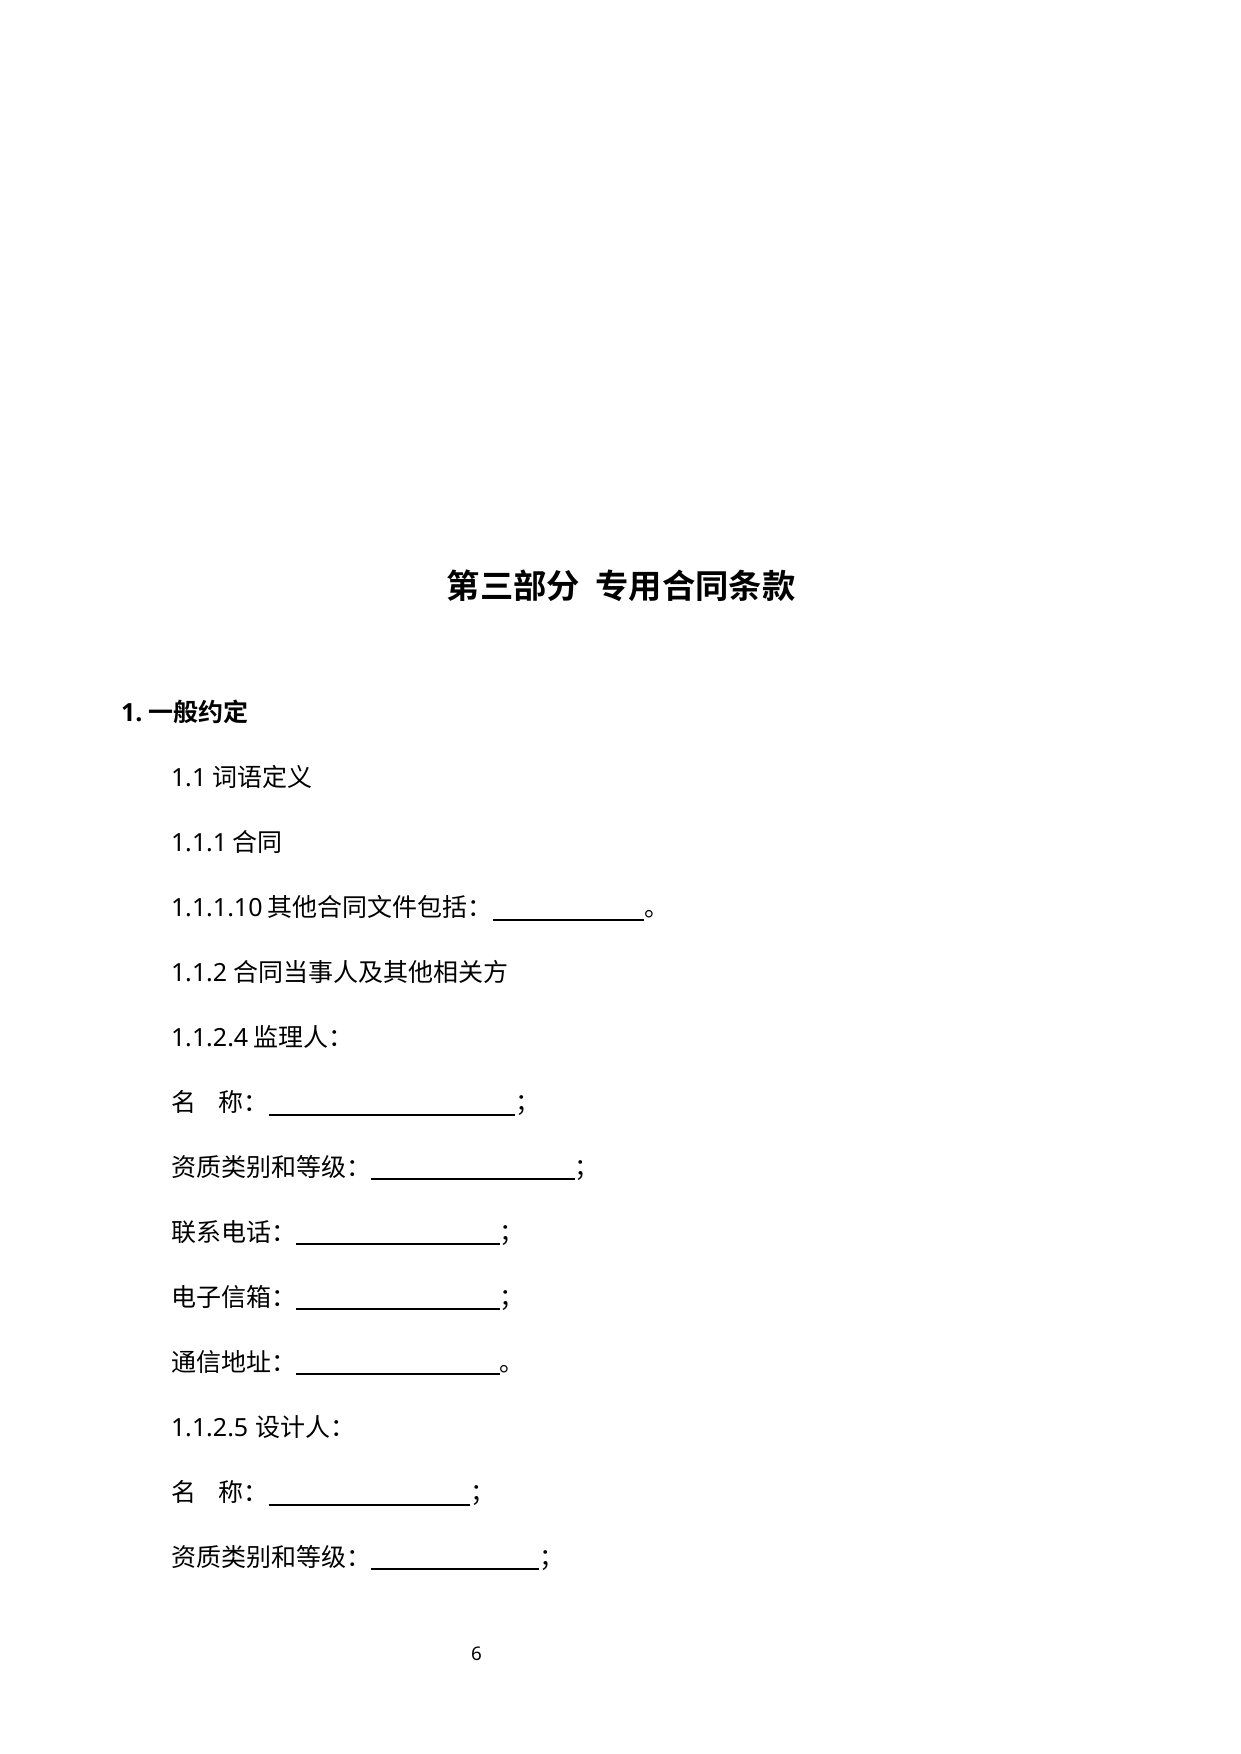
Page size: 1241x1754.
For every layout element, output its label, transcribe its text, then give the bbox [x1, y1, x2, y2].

text 1.1.1合同 [121, 808, 1121, 873]
text 联系电话： ； [121, 1198, 1121, 1263]
text 资质类别和等级： ； [121, 1523, 1121, 1588]
text 通信地址： 。 [121, 1328, 1121, 1393]
text 1.1.2 合同当事人及其他相关方 [121, 938, 1121, 1003]
text 1.1.2.4监理人： [121, 1003, 1121, 1068]
text 1. 一般约定 [121, 678, 1121, 743]
text 资质类别和等级： ； [121, 1133, 1121, 1198]
text 名 称： ； [121, 1068, 1121, 1133]
text 1.1.2.5 设计人： [121, 1393, 1121, 1458]
subtitle 第三部分 专用合同条款 [121, 552, 1121, 617]
text 1.1.1.10其他合同文件包括： 。 [121, 873, 1121, 938]
text 电子信箱： ； [121, 1263, 1121, 1328]
text 名 称： ； [121, 1458, 1121, 1523]
text 1.1 词语定义 [121, 743, 1121, 808]
